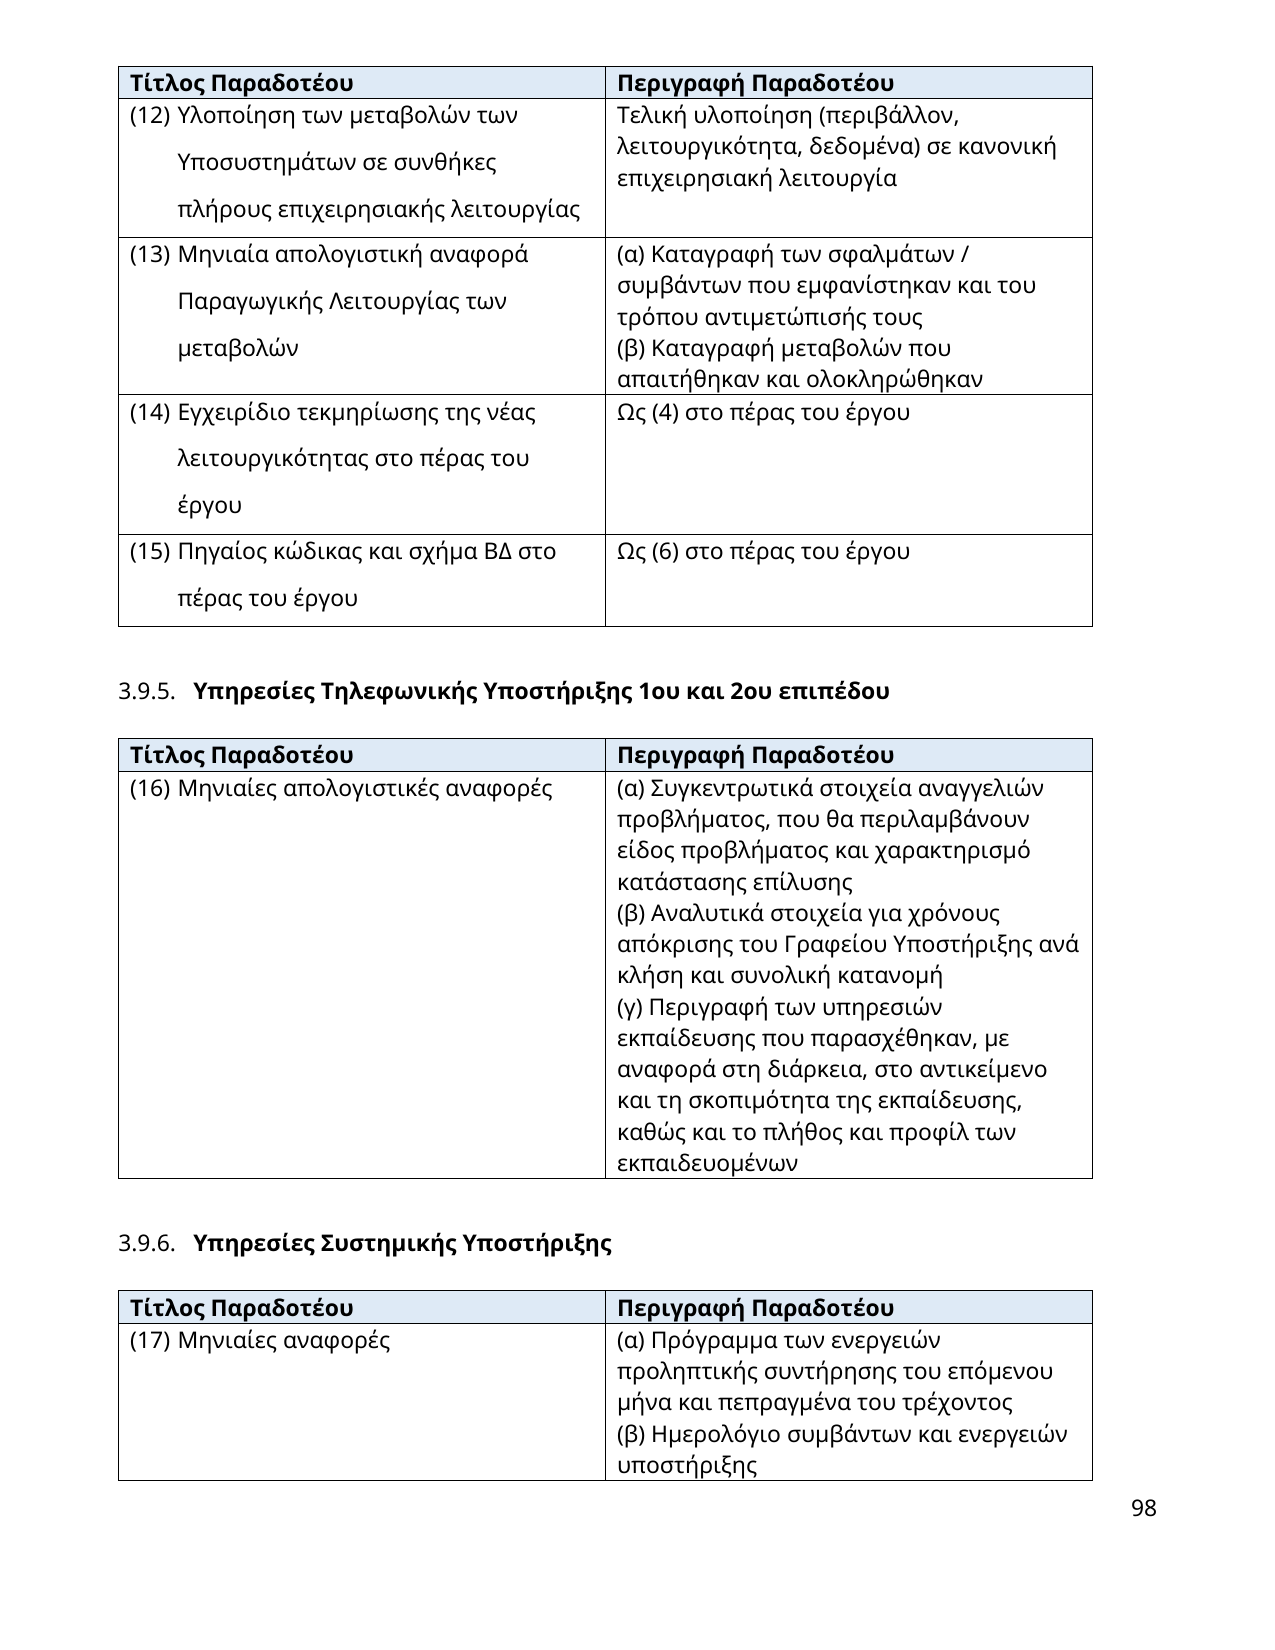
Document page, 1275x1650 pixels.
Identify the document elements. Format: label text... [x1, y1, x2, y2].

table_cell (α) Καταγραφή των σφαλμάτων / συμβάντων που εμφανίστηκαν και του τρόπου αντιμετώπισής τους (β) Καταγραφή μεταβολών που απαιτήθηκαν και ολοκληρώθηκαν [606, 238, 1092, 394]
table_header Περιγραφή Παραδοτέου [606, 1291, 1092, 1323]
table_cell (α) Συγκεντρωτικά στοιχεία αναγγελιών προβλήματος, που θα περιλαμβάνουν είδος προβλήματος και χαρακτηρισμό κατάστασης επίλυσης (β) Αναλυτικά στοιχεία για χρόνους απόκρισης του Γραφείου Υποστήριξης ανά κλήση και συνολική κατανομή (γ) Περιγραφή των υπηρεσιών εκπαίδευσης που παρασχέθηκαν, με αναφορά στη διάρκεια, στο αντικείμενο και τη σκοπιμότητα της εκπαίδευσης, καθώς και το πλήθος και προφίλ των εκπαιδευομένων [606, 772, 1092, 1178]
table_header Τίτλος Παραδοτέου [119, 1291, 605, 1323]
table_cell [606, 1324, 1092, 1480]
table_cell Μηνιαίες αναφορές [119, 1324, 605, 1480]
table_cell Εγχειρίδιο τεκμηρίωσης της νέας λειτουργικότητας στο πέρας του έργου [119, 395, 605, 533]
table_header Τίτλος Παραδοτέου [119, 739, 605, 771]
subtitle Υπηρεσίες Συστημικής Υποστήριξης [118, 1227, 1157, 1258]
table_header Περιγραφή Παραδοτέου [606, 739, 1092, 771]
table_cell Υλοποίηση των μεταβολών των Υποσυστημάτων σε συνθήκες πλήρους επιχειρησιακής λειτουργίας [119, 99, 605, 237]
table_cell Μηνιαία απολογιστική αναφορά Παραγωγικής Λειτουργίας των μεταβολών [119, 238, 605, 394]
table_cell Πηγαίος κώδικας και σχήμα ΒΔ στο πέρας του έργου [119, 535, 605, 626]
table_cell Ως (4) στο πέρας του έργου [606, 395, 1092, 533]
table_cell Μηνιαίες απολογιστικές αναφορές [119, 772, 605, 1178]
subtitle Υπηρεσίες Τηλεφωνικής Υποστήριξης 1ου και 2ου επιπέδου [118, 675, 1157, 706]
table_header Περιγραφή Παραδοτέου [606, 67, 1092, 98]
table_cell Ως (6) στο πέρας του έργου [606, 535, 1092, 626]
table_header Τίτλος Παραδοτέου [119, 67, 605, 98]
table_cell Τελική υλοποίηση (περιβάλλον, λειτουργικότητα, δεδομένα) σε κανονική επιχειρησιακή λειτουργία [606, 99, 1092, 237]
